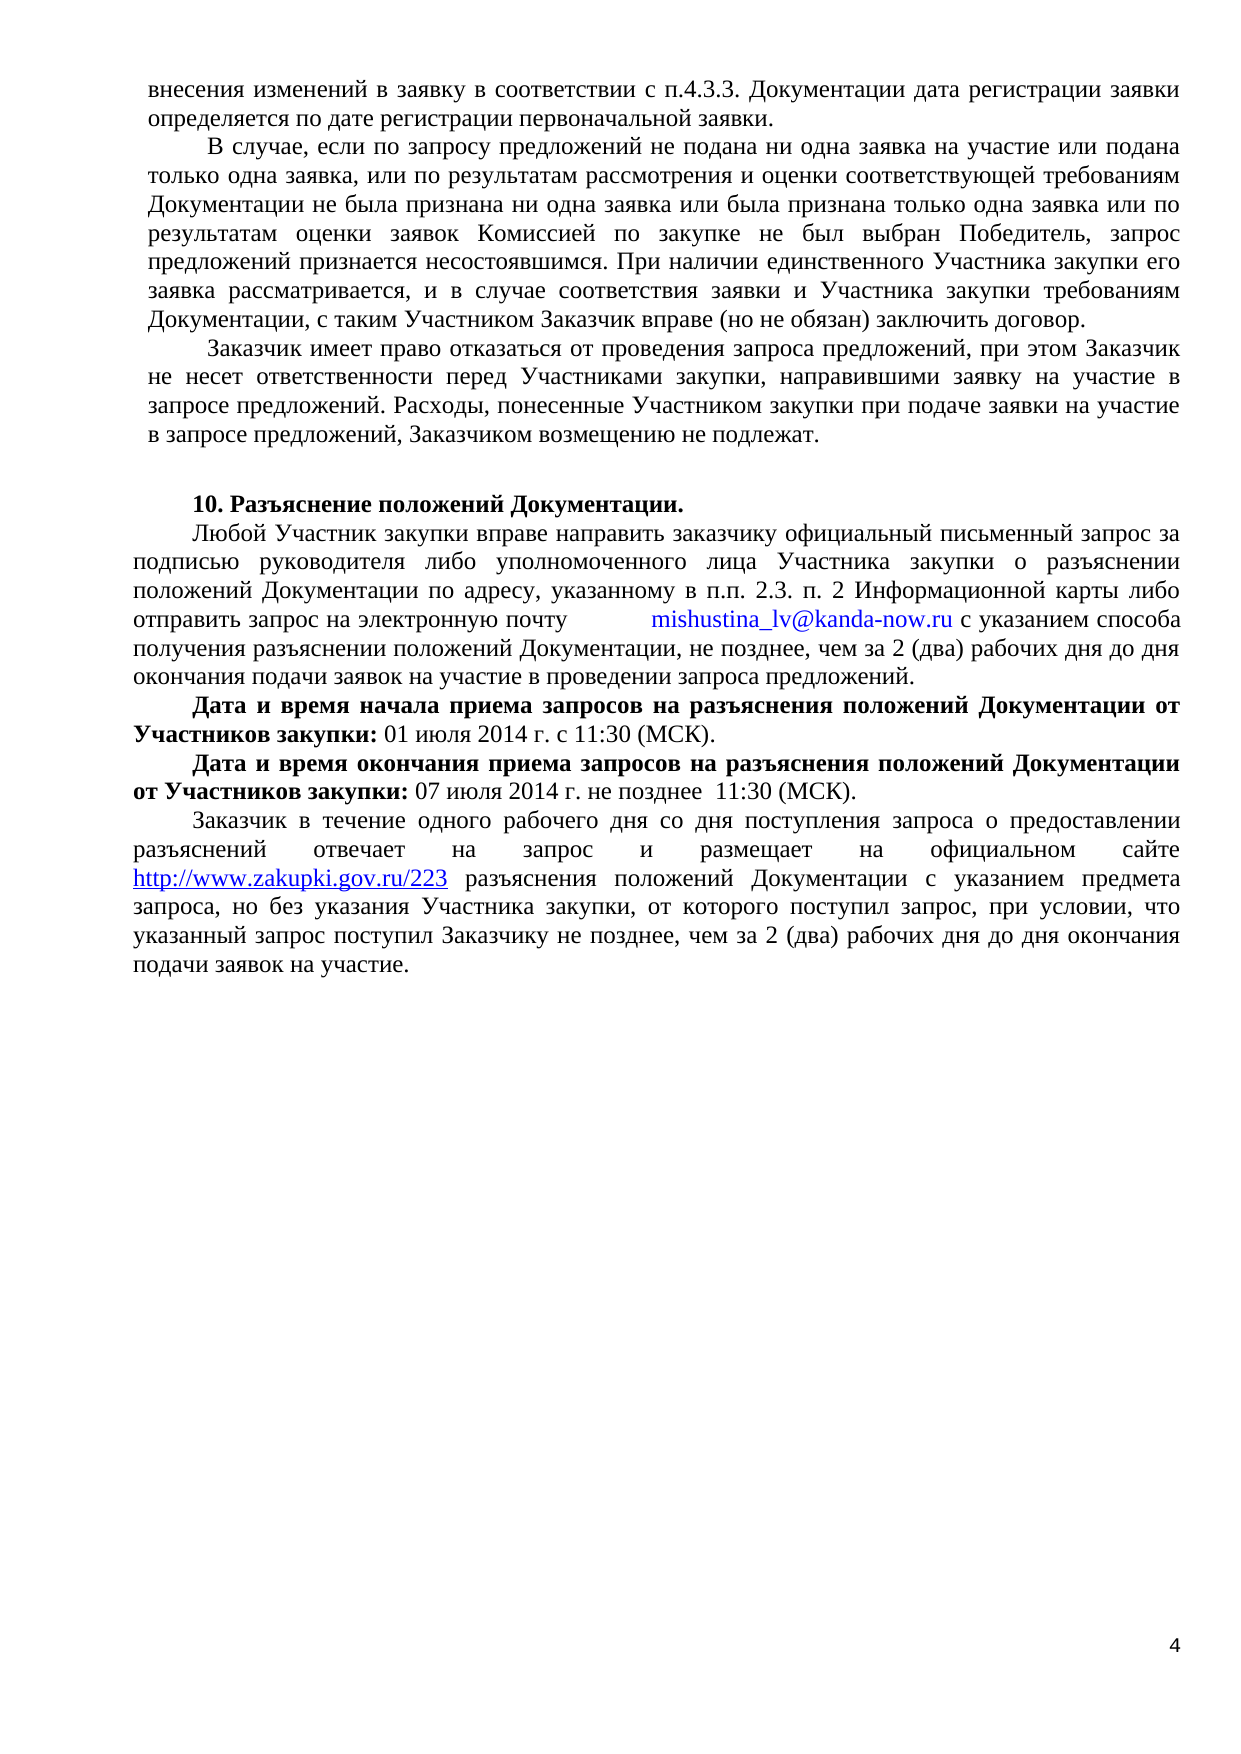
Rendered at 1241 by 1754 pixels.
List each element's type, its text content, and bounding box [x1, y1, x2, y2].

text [148, 74, 1181, 131]
text 10. Разъяснение положений Документации. [133, 489, 1181, 518]
text Дата и время начала приема запросов на разъяснения положений Документации от Участников закупки: 01 июля 2014 г. с 11:30 (МСК). [133, 690, 1181, 748]
text Любой Участник закупки вправе направить заказчику официальный письменный запрос за подписью руководителя либо уполномоченного лица Участника закупки о разъяснении положений Документации по адресу, указанному в п.п. 2.3. п. 2 Информационной карты либо отправить запрос на электронную почту mishustina_lv@kanda-now.ru с указанием способа получения разъяснении положений Документации, не позднее, чем за 2 (два) рабочих дня до дня окончания подачи заявок на участие в проведении запроса предложений. [133, 518, 1181, 690]
text В случае, если по запросу предложений не подана ни одна заявка на участие или подана только одна заявка, или по результатам рассмотрения и оценки соответствующей требованиям Документации не была признана ни одна заявка или была признана только одна заявка или по результатам оценки заявок Комиссией по закупке не был выбран Победитель, запрос предложений признается несостоявшимся. При наличии единственного Участника закупки его заявка рассматривается, и в случае соответствия заявки и Участника закупки требованиям Документации, с таким Участником Заказчик вправе (но не обязан) заключить договор. [148, 131, 1181, 333]
text Дата и время окончания приема запросов на разъяснения положений Документации от Участников закупки: 07 июля 2014 г. не позднее 11:30 (МСК). [133, 748, 1181, 805]
text Заказчик в течение одного рабочего дня со дня поступления запроса о предоставлении разъяснений отвечает на запрос и размещает на официальном сайте http://www.zakupki.gov.ru/223 разъяснения положений Документации с указанием предмета запроса, но без указания Участника закупки, от которого поступил запрос, при условии, что указанный запрос поступил Заказчику не позднее, чем за 2 (два) рабочих дня до дня окончания подачи заявок на участие. [133, 805, 1181, 978]
text Заказчик имеет право отказаться от проведения запроса предложений, при этом Заказчик не несет ответственности перед Участниками закупки, направившими заявку на участие в запросе предложений. Расходы, понесенные Участником закупки при подаче заявки на участие в запросе предложений, Заказчиком возмещению не подлежат. [148, 333, 1181, 448]
